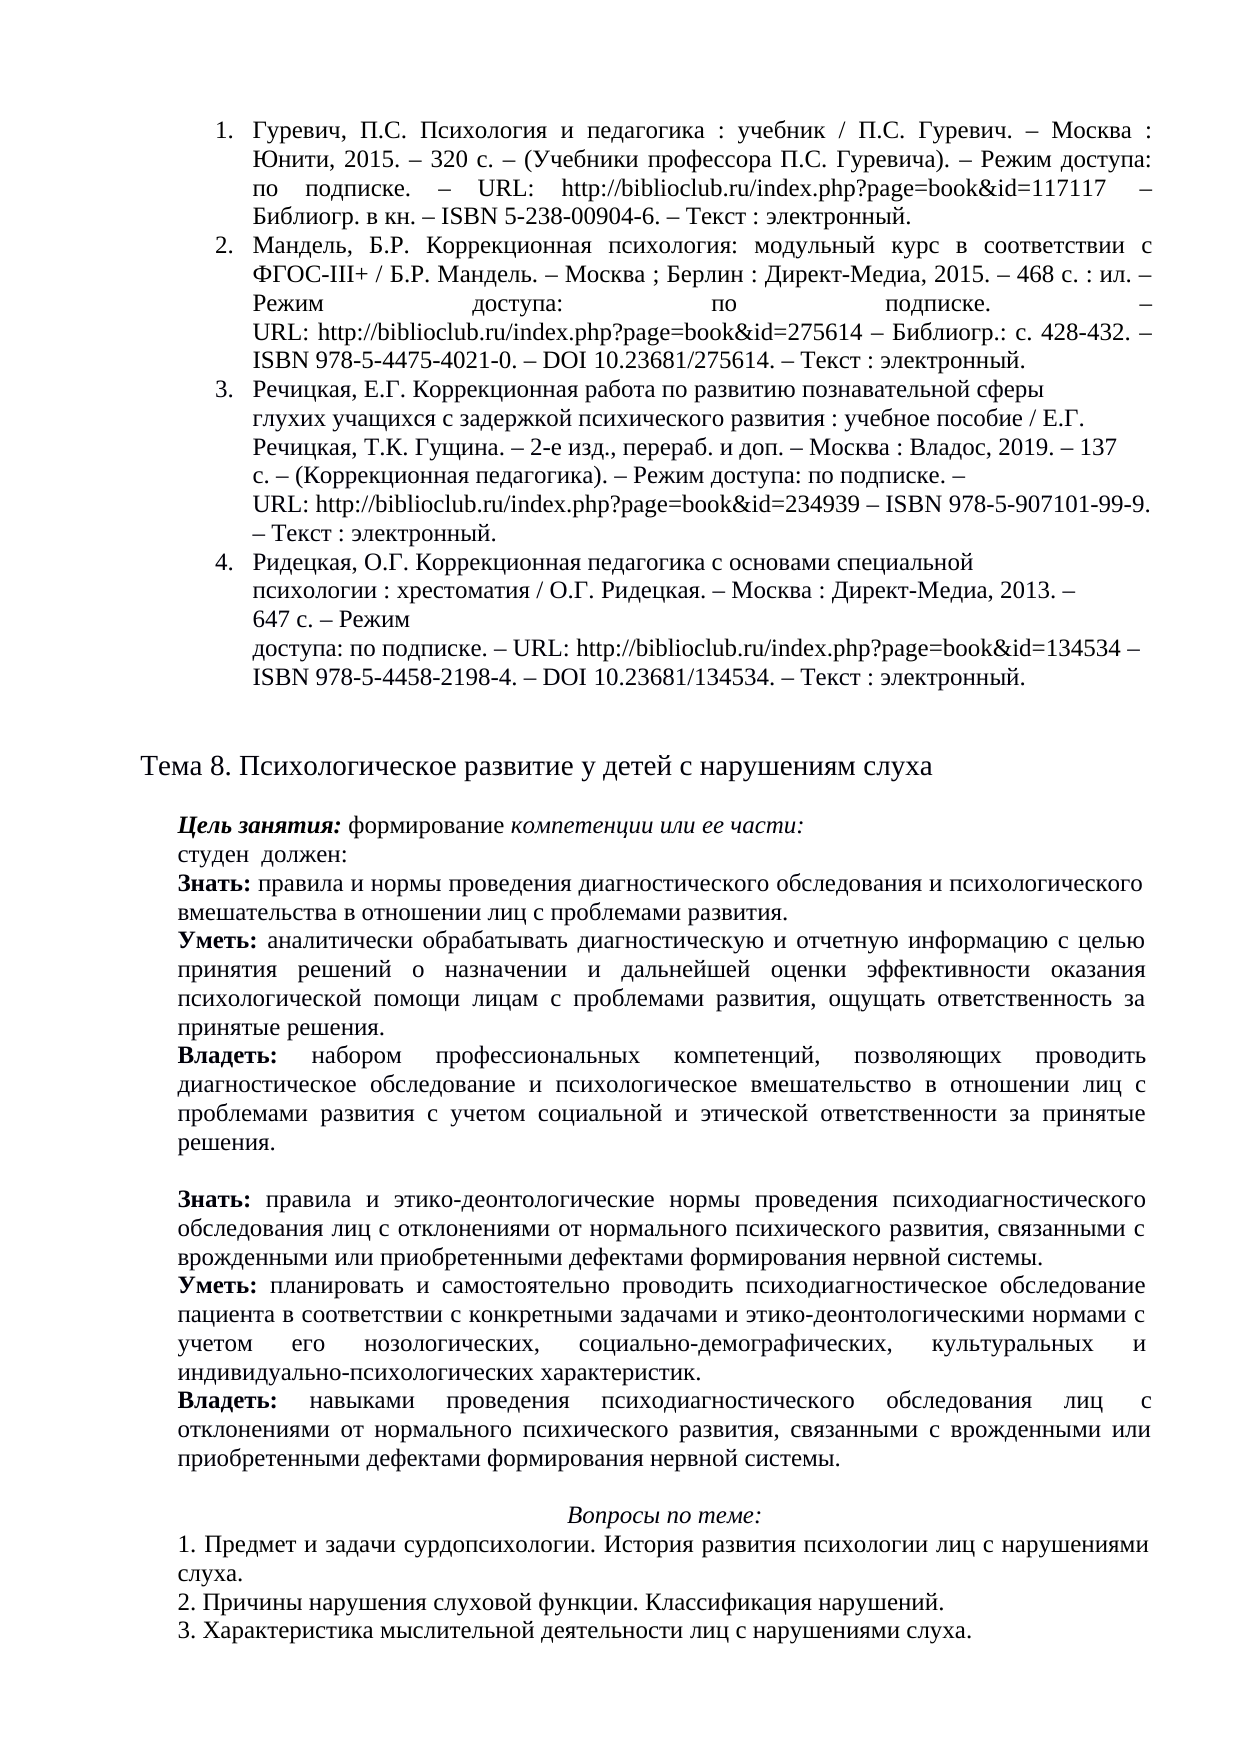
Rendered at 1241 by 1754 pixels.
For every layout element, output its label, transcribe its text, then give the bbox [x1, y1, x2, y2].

text Знать: правила и этико-деонтологические нормы проведения психодиагностического обследования лиц с отклонениями от нормального психического развития, связанными с врожденными или приобретенными дефектами формирования нервной системы. [177, 1184, 1146, 1270]
text URL: http://biblioclub.ru/index.php?page=book&id=234939 – ISBN 978-5-907101-99-9. [252, 489, 1176, 518]
text Уметь: аналитически обрабатывать диагностическую и отчетную информацию с целью принятия решений о назначении и дальнейшей оценки эффективности оказания психологической помощи лицам с проблемами развития, ощущать ответственность за принятые решения. [177, 925, 1146, 1040]
subtitle Тема 8. Психологическое развитие у детей с нарушениям слуха [140, 748, 1176, 782]
list Мандель, Б.Р. Коррекционная психология: модульный курс в соответствии с ФГОС-III+ / Б.Р. Мандель. – Москва ; Берлин : Директ-Медиа, 2015. – 468 с. : ил. – Режим доступа: по подписке. – URL: http://biblioclub.ru/index.php?page=book&id=275614 – Библиогр.: с. 428-432. – ISBN 978-5-4475-4021-0. – DOI 10.23681/275614. – Текст : электронный. [215, 230, 1152, 374]
text доступа: по подписке. – URL: http://biblioclub.ru/index.php?page=book&id=134534 – ISBN 978-5-4458-2198-4. – DOI 10.23681/134534. – Текст : электронный. [252, 633, 1141, 690]
list Причины нарушения слуховой функции. Классификация нарушений. [177, 1587, 1176, 1616]
text – Текст : электронный. [252, 518, 1176, 547]
list Речицкая, Е.Г. Коррекционная работа по развитию познавательной сферы глухих учащихся с задержкой психического развития : учебное пособие / Е.Г. Речицкая, Т.К. Гущина. – 2-е изд., перераб. и доп. – Москва : Владос, 2019. – 137 с. – (Коррекционная педагогика). – Режим доступа: по подписке. – [215, 374, 1123, 489]
list Характеристика мыслительной деятельности лиц с нарушениями слуха. [177, 1616, 1176, 1644]
list Гуревич, П.С. Психология и педагогика : учебник / П.С. Гуревич. – Москва : Юнити, 2015. – 320 с. – (Учебники профессора П.С. Гуревича). – Режим доступа: по подписке. – URL: http://biblioclub.ru/index.php?page=book&id=117117 – Библиогр. в кн. – ISBN 5-238-00904-6. – Текст : электронный. [215, 115, 1152, 230]
text Знать: правила и нормы проведения диагностического обследования и психологического вмешательства в отношении лиц с проблемами развития. [177, 868, 1176, 925]
text Владеть: набором профессиональных компетенций, позволяющих проводить диагностическое обследование и психологическое вмешательство в отношении лиц с проблемами развития с учетом социальной и этической ответственности за принятые решения. [177, 1040, 1146, 1155]
text Цель занятия: формирование компетенции или ее части: [177, 810, 1176, 839]
list Предмет и задачи сурдопсихологии. История развития психологии лиц с нарушениями слуха. [177, 1529, 1151, 1587]
list Ридецкая, О.Г. Коррекционная педагогика с основами специальной психологии : хрестоматия / О.Г. Ридецкая. – Москва : Директ-Медиа, 2013. – 647 с. – Режим [215, 547, 1118, 633]
text Владеть: навыками проведения психодиагностического обследования лиц с отклонениями от нормального психического развития, связанными с врожденными или приобретенными дефектами формирования нервной системы. [177, 1385, 1152, 1472]
text Уметь: планировать и самостоятельно проводить психодиагностическое обследование пациента в соответствии с конкретными задачами и этико-деонтологическими нормами с учетом его нозологических, социально-демографических, культуральных и индивидуально-психологических характеристик. [177, 1270, 1146, 1385]
text студен должен: [177, 839, 1176, 868]
text Вопросы по теме: [567, 1500, 1176, 1529]
